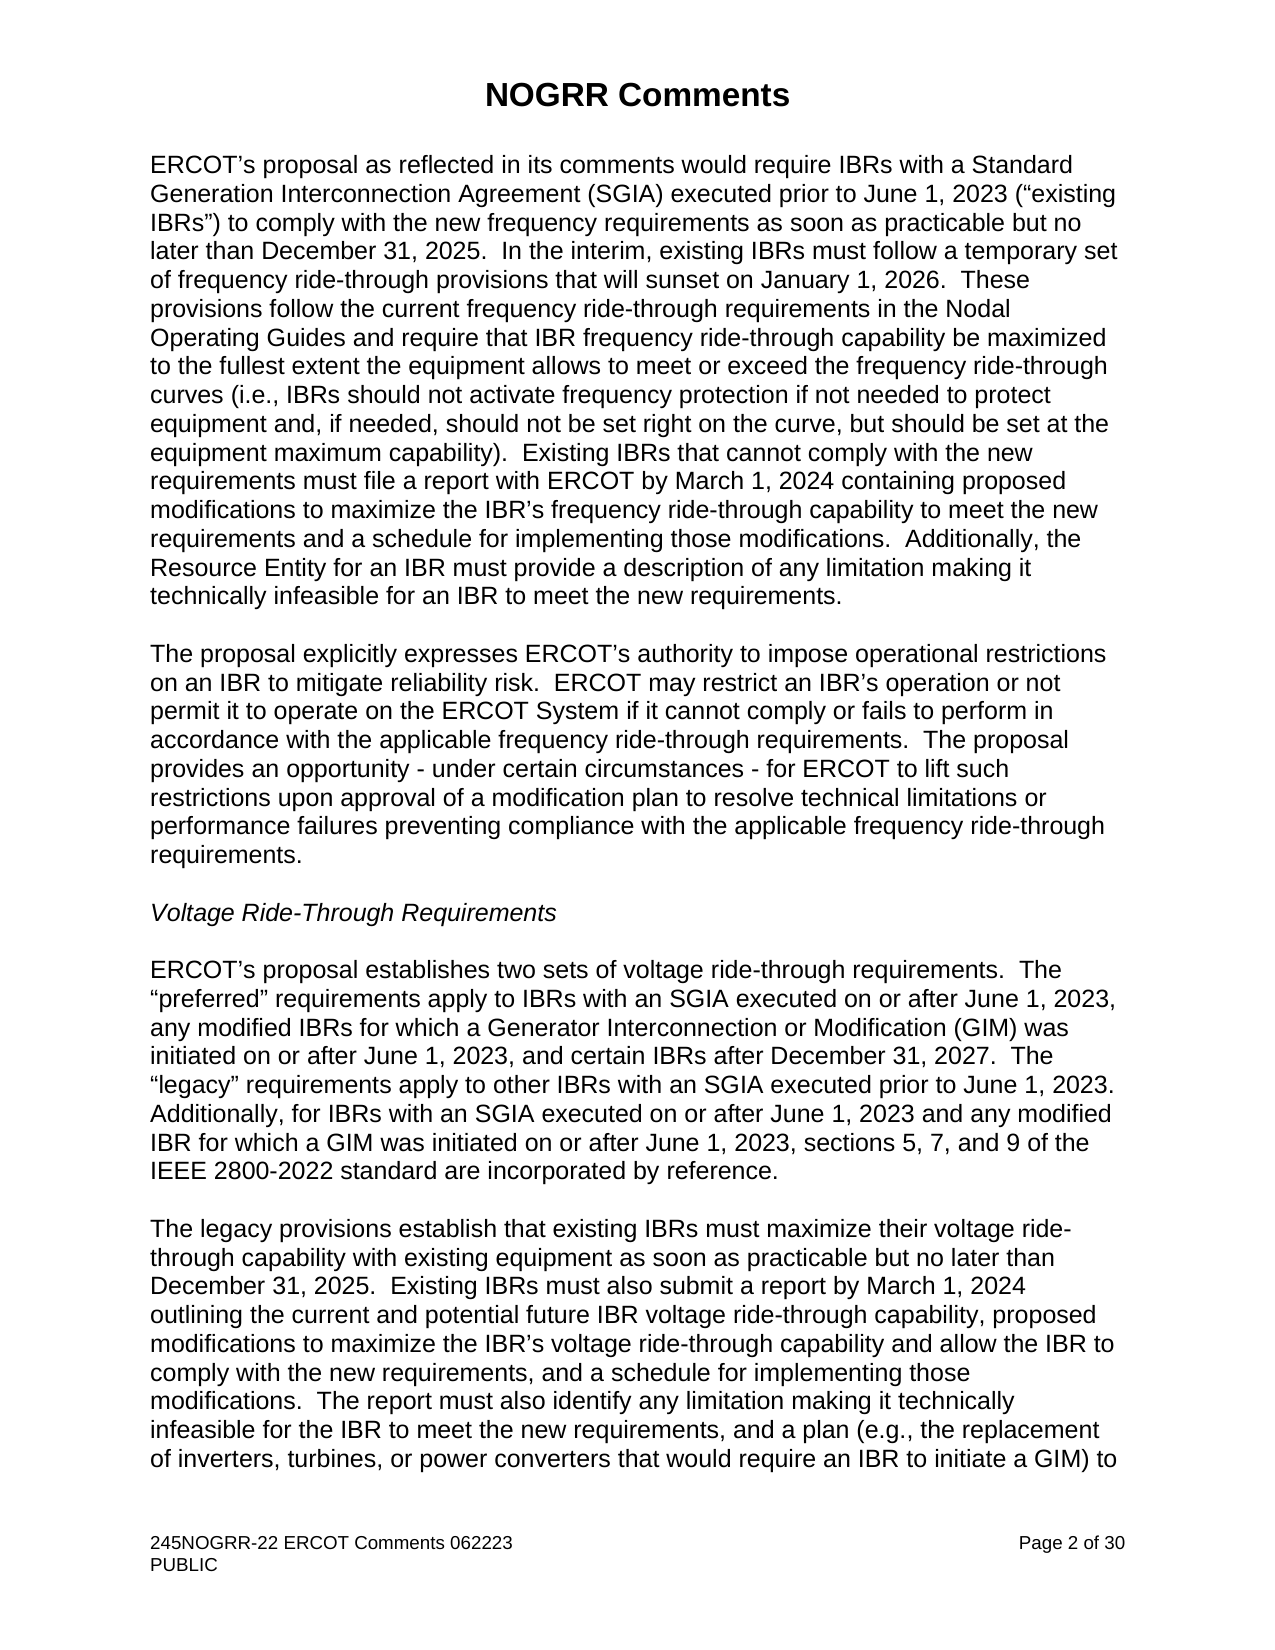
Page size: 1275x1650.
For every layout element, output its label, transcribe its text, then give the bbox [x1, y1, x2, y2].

text The proposal explicitly expresses ERCOT’s authority to impose operational restrictions on an IBR to mitigate reliability risk. ERCOT may restrict an IBR’s operation or not permit it to operate on the ERCOT System if it cannot comply or fails to perform in accordance with the applicable frequency ride-through requirements. The proposal provides an opportunity - under certain circumstances - for ERCOT to lift such restrictions upon approval of a modification plan to resolve technical limitations or performance failures preventing compliance with the applicable frequency ride-through requirements. [150, 639, 1125, 869]
text ERCOT’s proposal establishes two sets of voltage ride-through requirements. The “preferred” requirements apply to IBRs with an SGIA executed on or after June 1, 2023, any modified IBRs for which a Generator Interconnection or Modification (GIM) was initiated on or after June 1, 2023, and certain IBRs after December 31, 2027. The “legacy” requirements apply to other IBRs with an SGIA executed prior to June 1, 2023. Additionally, for IBRs with an SGIA executed on or after June 1, 2023 and any modified IBR for which a GIM was initiated on or after June 1, 2023, sections 5, 7, and 9 of the IEEE 2800-2022 standard are incorporated by reference. [150, 955, 1125, 1185]
text ERCOT’s proposal as reflected in its comments would require IBRs with a Standard Generation Interconnection Agreement (SGIA) executed prior to June 1, 2023 (“existing IBRs”) to comply with the new frequency requirements as soon as practicable but no later than December 31, 2025. In the interim, existing IBRs must follow a temporary set of frequency ride-through provisions that will sunset on January 1, 2026. These provisions follow the current frequency ride-through requirements in the Nodal Operating Guides and require that IBR frequency ride-through capability be maximized to the fullest extent the equipment allows to meet or exceed the frequency ride-through curves (i.e., IBRs should not activate frequency protection if not needed to protect equipment and, if needed, should not be set right on the curve, but should be set at the equipment maximum capability). Existing IBRs that cannot comply with the new requirements must file a report with ERCOT by March 1, 2024 containing proposed modifications to maximize the IBR’s frequency ride-through capability to meet the new requirements and a schedule for implementing those modifications. Additionally, the Resource Entity for an IBR must provide a description of any limitation making it technically infeasible for an IBR to meet the new requirements. [150, 150, 1125, 610]
text Voltage Ride-Through Requirements [150, 897, 1125, 926]
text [150, 1214, 1125, 1472]
